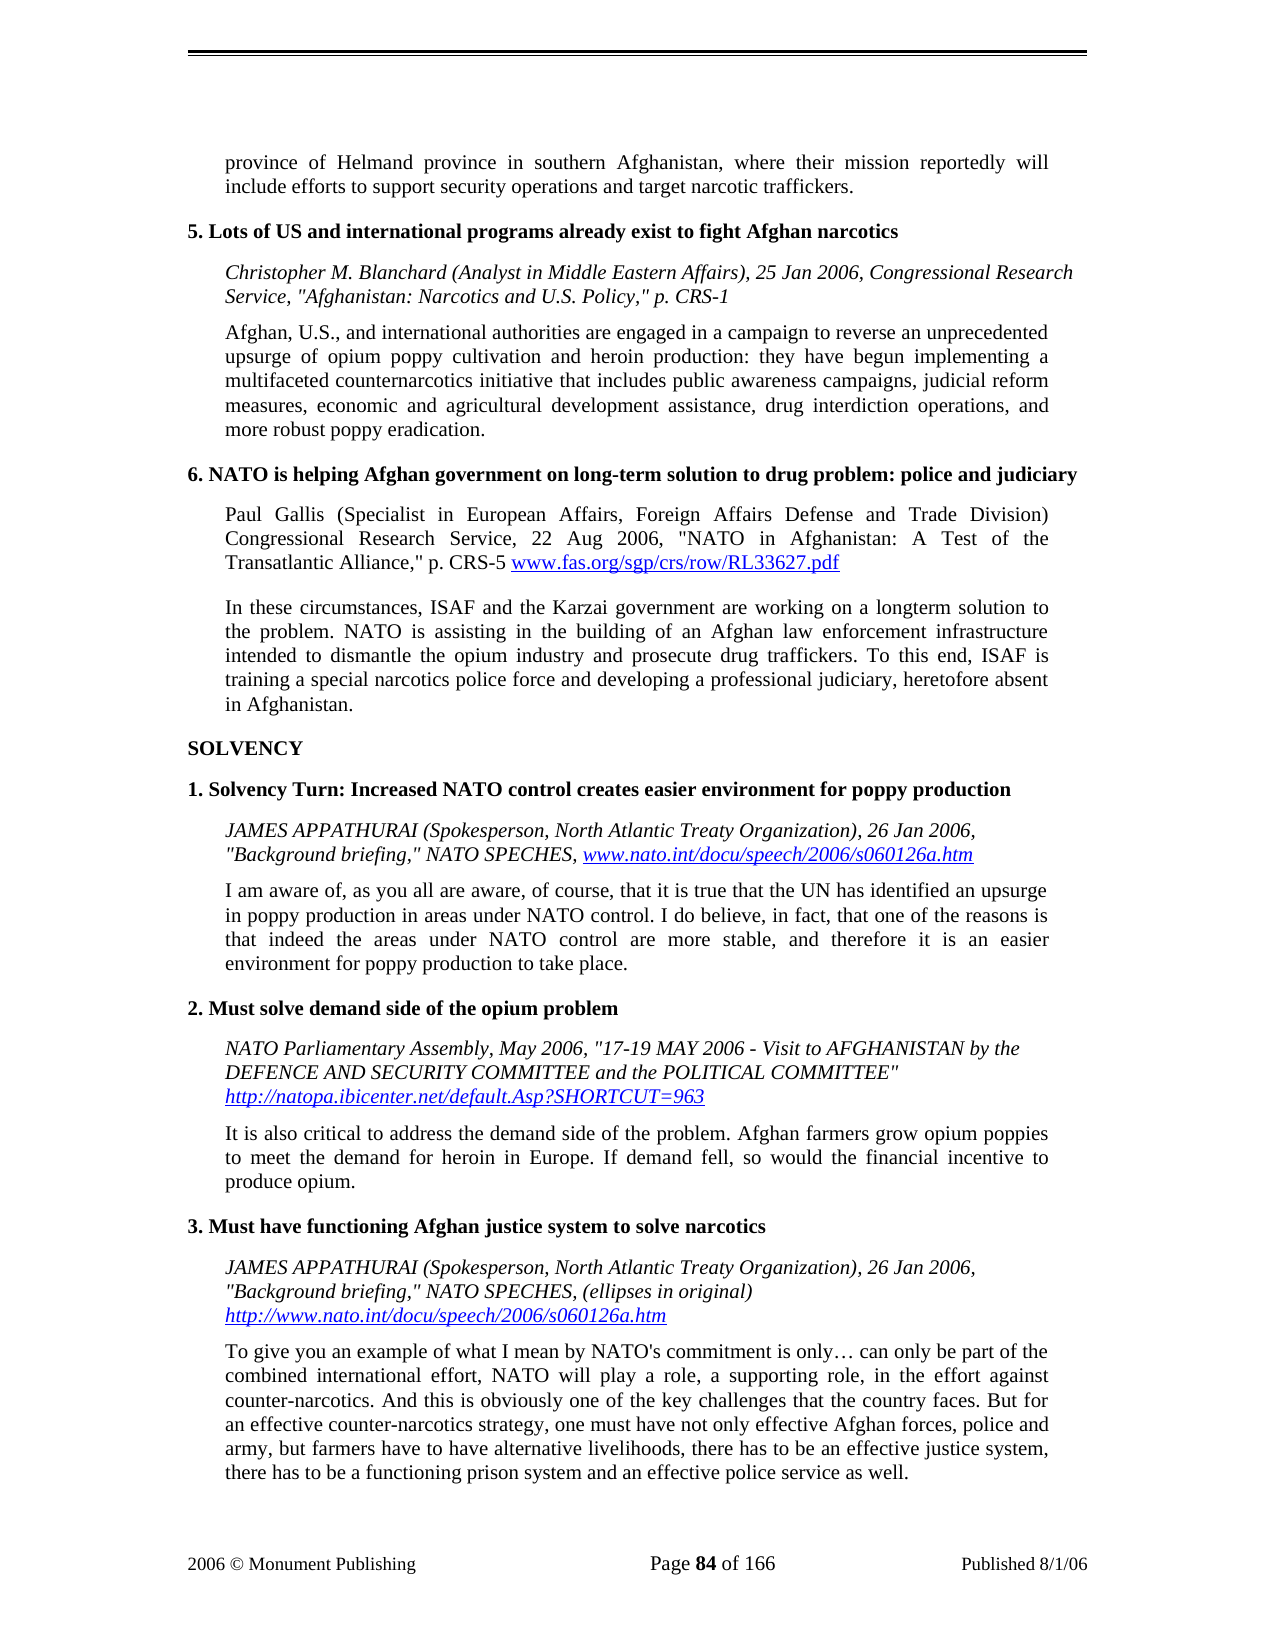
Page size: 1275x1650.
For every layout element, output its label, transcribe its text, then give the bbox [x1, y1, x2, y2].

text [225, 150, 1050, 198]
text JAMES APPATHURAI (Spokesperson, North Atlantic Treaty Organization), 26 Jan 2006, "Background briefing," NATO SPECHES, (ellipses in original) http://www.nato.int/docu/speech/2006/s060126a.htm [225, 1255, 1087, 1327]
text 6. NATO is helping Afghan government on long-term solution to drug problem: police and judiciary [187, 461, 1087, 486]
text 1. Solvency Turn: Increased NATO control creates easier environment for poppy production [187, 777, 1087, 801]
text JAMES APPATHURAI (Spokesperson, North Atlantic Treaty Organization), 26 Jan 2006, "Background briefing," NATO SPECHES, www.nato.int/docu/speech/2006/s060126a.htm [225, 818, 1087, 866]
text Christopher M. Blanchard (Analyst in Middle Eastern Affairs), 25 Jan 2006, Congressional Research Service, "Afghanistan: Narcotics and U.S. Policy," p. CRS-1 [225, 260, 1087, 308]
text NATO Parliamentary Assembly, May 2006, "17-19 MAY 2006 - Visit to AFGHANISTAN by the DEFENCE AND SECURITY COMMITTEE and the POLITICAL COMMITTEE" http://natopa.ibicenter.net/default.Asp?SHORTCUT=963 [225, 1036, 1087, 1108]
text 5. Lots of US and international programs already exist to fight Afghan narcotics [187, 219, 1087, 243]
text In these circumstances, ISAF and the Karzai government are working on a longterm solution to the problem. NATO is assisting in the building of an Afghan law enforcement infrastructure intended to dismantle the opium industry and prosecute drug traffickers. To this end, ISAF is training a special narcotics police force and developing a professional judiciary, heretofore absent in Afghanistan. [225, 595, 1050, 716]
text 2. Must solve demand side of the opium problem [187, 996, 1087, 1019]
text Paul Gallis (Specialist in European Affairs, Foreign Affairs Defense and Trade Division) Congressional Research Service, 22 Aug 2006, "NATO in Afghanistan: A Test of the Transatlantic Alliance," p. CRS-5 www.fas.org/sgp/crs/row/RL33627.pdf [225, 502, 1050, 574]
text SOLVENCY [187, 736, 1087, 760]
text 3. Must have functioning Afghan justice system to solve narcotics [187, 1214, 1087, 1238]
text It is also critical to address the demand side of the problem. Afghan farmers grow opium poppies to meet the demand for heroin in Europe. If demand fell, so would the financial incentive to produce opium. [225, 1121, 1050, 1193]
text I am aware of, as you all are aware, of course, that it is true that the UN has identified an upsurge in poppy production in areas under NATO control. I do believe, in fact, that one of the reasons is that indeed the areas under NATO control are more stable, and therefore it is an easier environment for poppy production to take place. [225, 878, 1050, 975]
text Afghan, U.S., and international authorities are engaged in a campaign to reverse an unprecedented upsurge of opium poppy cultivation and heroin production: they have begun implementing a multifaceted counternarcotics initiative that includes public awareness campaigns, judicial reform measures, economic and agricultural development assistance, drug interdiction operations, and more robust poppy eradication. [225, 320, 1050, 441]
text To give you an example of what I mean by NATO's commitment is only… can only be part of the combined international effort, NATO will play a role, a supporting role, in the effort against counter-narcotics. And this is obviously one of the key challenges that the country faces. But for an effective counter-narcotics strategy, one must have not only effective Afghan forces, police and army, but farmers have to have alternative livelihoods, there has to be an effective justice system, there has to be a functioning prison system and an effective police service as well. [225, 1339, 1050, 1484]
